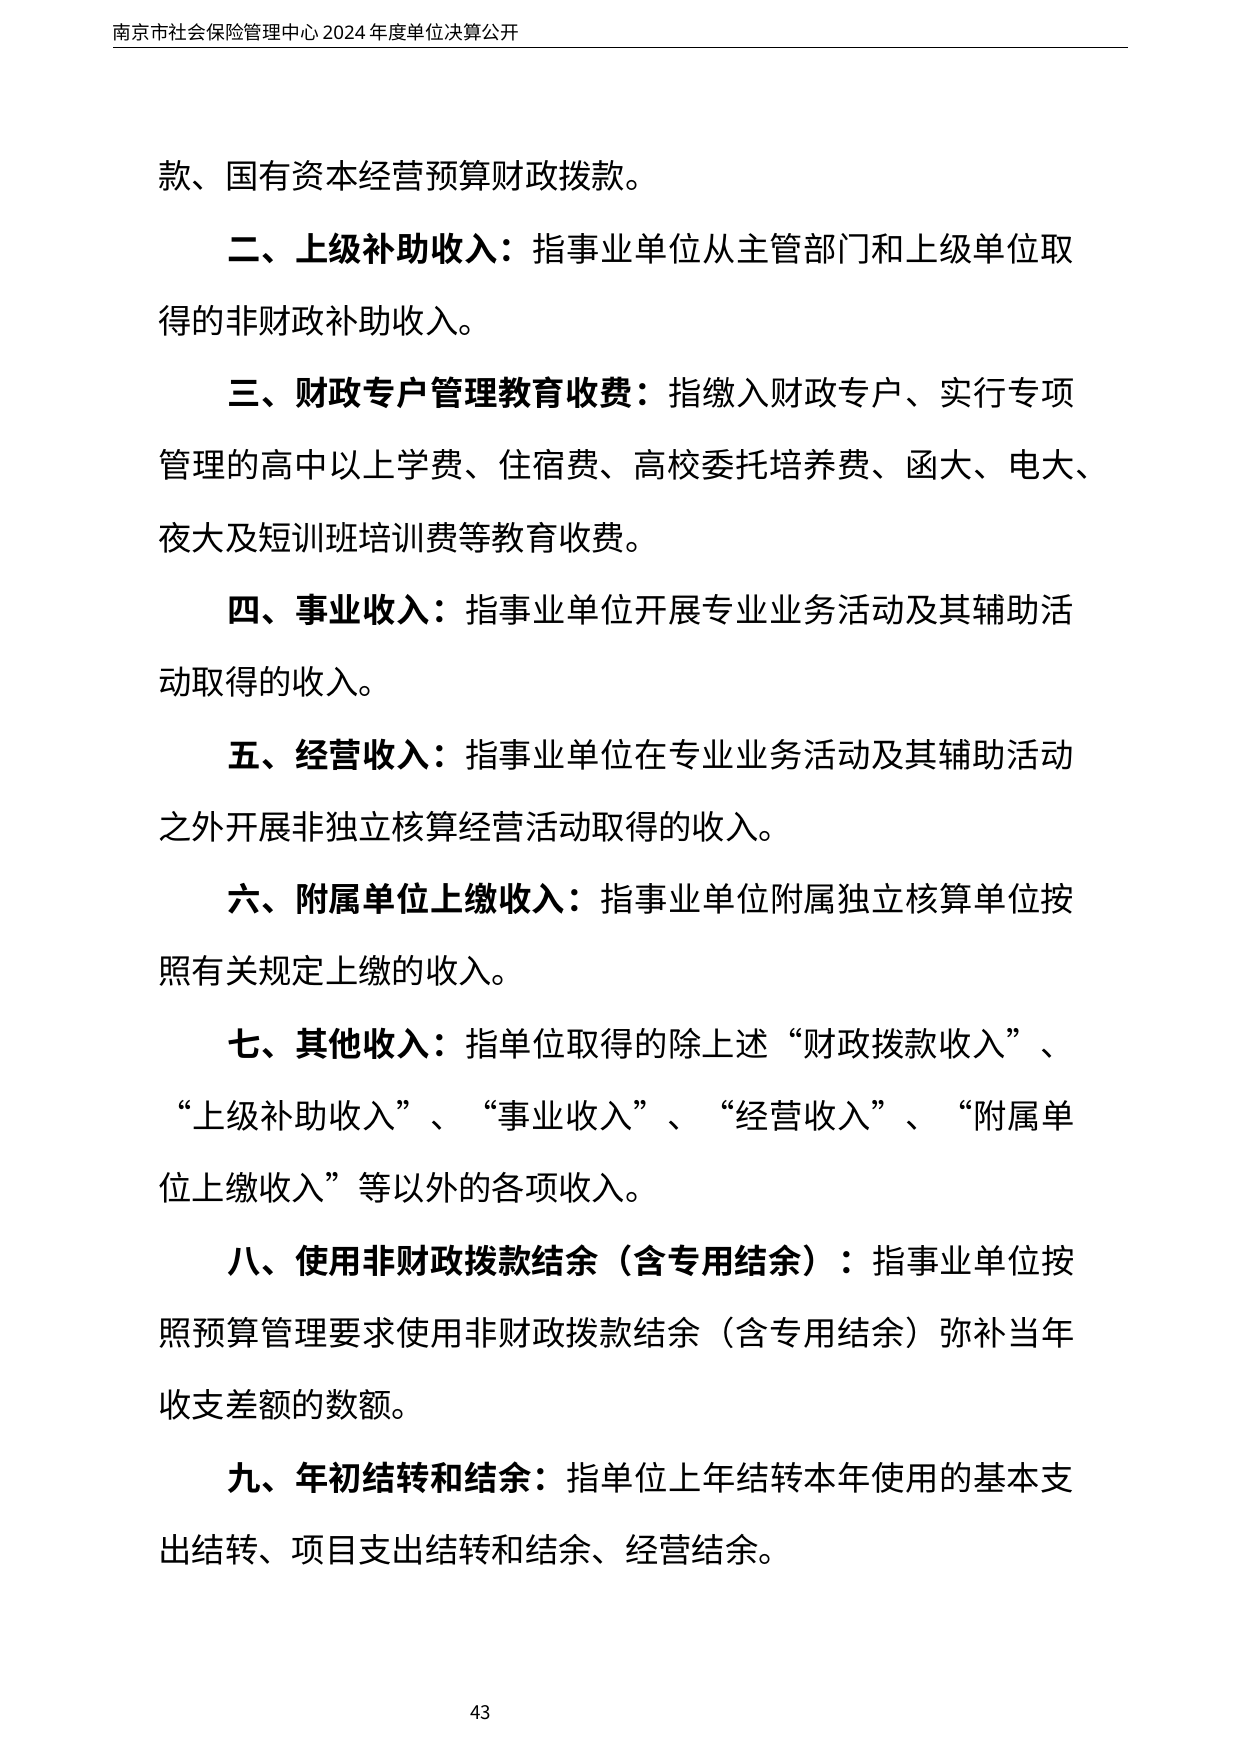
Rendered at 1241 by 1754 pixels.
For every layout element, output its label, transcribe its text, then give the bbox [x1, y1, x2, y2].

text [158, 150, 1075, 198]
text 六、附属单位上缴收入：指事业单位附属独立核算单位按照有关规定上缴的收入。 [158, 873, 1075, 993]
text 四、事业收入：指事业单位开展专业业务活动及其辅助活动取得的收入。 [158, 584, 1075, 704]
text 三、财政专户管理教育收费：指缴入财政专户、实行专项管理的高中以上学费、住宿费、高校委托培养费、函大、电大、夜大及短训班培训费等教育收费。 [158, 367, 1075, 560]
text 七、其他收入：指单位取得的除上述“财政拨款收入”、 “上级补助收入”、“事业收入”、“经营收入”、“附属单位上缴收入”等以外的各项收入。 [158, 1017, 1075, 1210]
text 二、上级补助收入：指事业单位从主管部门和上级单位取得的非财政补助收入。 [158, 222, 1075, 343]
text 八、使用非财政拨款结余（含专用结余）：指事业单位按照预算管理要求使用非财政拨款结余（含专用结余）弥补当年收支差额的数额。 [158, 1234, 1075, 1427]
text 九、年初结转和结余：指单位上年结转本年使用的基本支出结转、项目支出结转和结余、经营结余。 [158, 1451, 1075, 1572]
text 五、经营收入：指事业单位在专业业务活动及其辅助活动之外开展非独立核算经营活动取得的收入。 [158, 728, 1075, 849]
